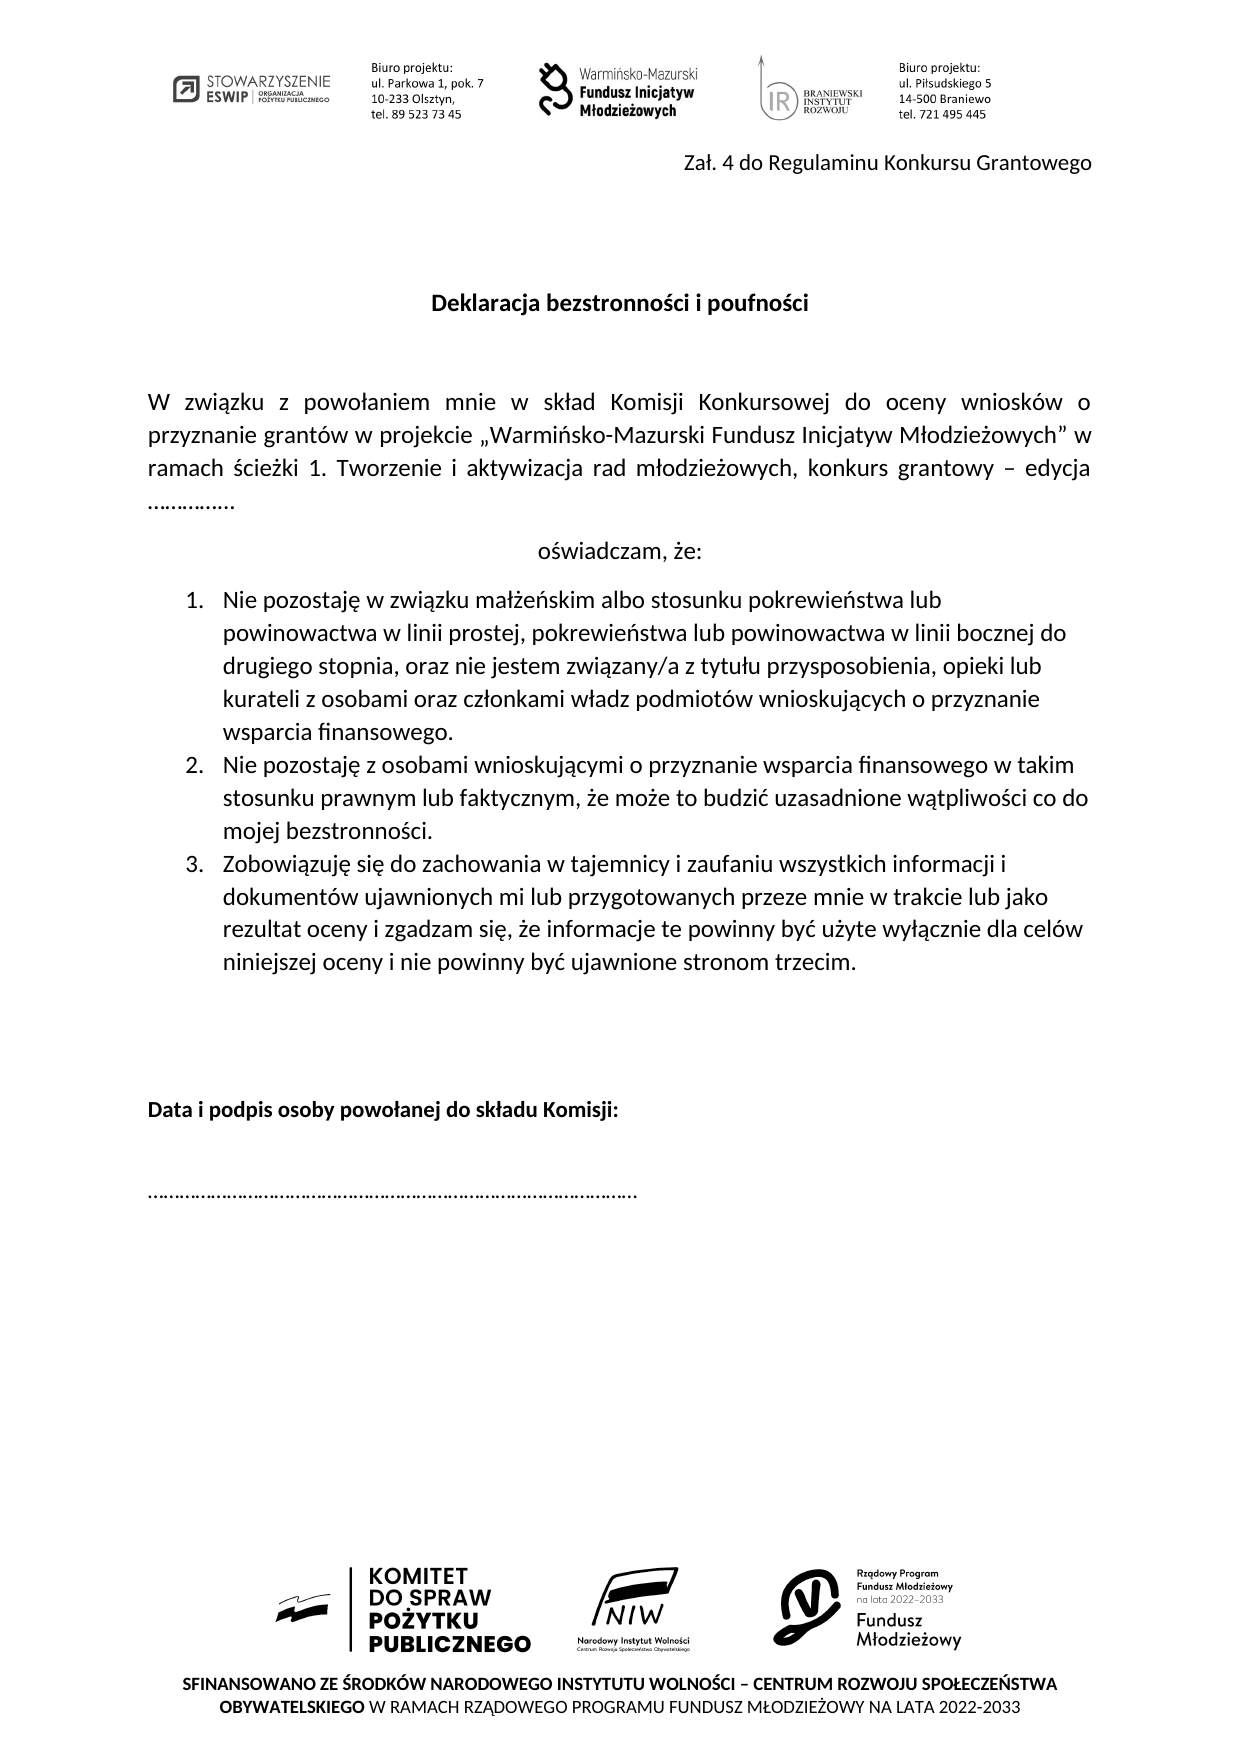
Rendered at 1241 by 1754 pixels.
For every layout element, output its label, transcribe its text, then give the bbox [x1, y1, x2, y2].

list Nie pozostaję w związku małżeńskim albo stosunku pokrewieństwa lub powinowactwa w linii prostej, pokrewieństwa lub powinowactwa w linii bocznej do drugiego stopnia, oraz nie jestem związany/a z tytułu przysposobienia, opieki lub kurateli z osobami oraz członkami władz podmiotów wnioskujących o przyznanie wsparcia finansowego. [185, 584, 1093, 747]
picture [147, 44, 1093, 139]
list Zobowiązuję się do zachowania w tajemnicy i zaufaniu wszystkich informacji i dokumentów ujawnionych mi lub przygotowanych przeze mnie w trakcie lub jako rezultat oceny i zgadzam się, że informacje te powinny być użyte wyłącznie dla celów niniejszej oceny i nie powinny być ujawnione stronom trzecim. [185, 848, 1093, 977]
picture [259, 1551, 981, 1673]
text oświadczam, że: [148, 535, 1093, 565]
text Zał. 4 do Regulaminu Konkursu Grantowego [148, 148, 1093, 176]
list Nie pozostaję z osobami wnioskującymi o przyznanie wsparcia finansowego w takim stosunku prawnym lub faktycznym, że może to budzić uzasadnione wątpliwości co do mojej bezstronności. [185, 749, 1093, 845]
text ………………………………………………………………………………… [148, 1176, 1093, 1204]
text W związku z powołaniem mnie w skład Komisji Konkursowej do oceny wniosków o przyznanie grantów w projekcie „Warmińsko-Mazurski Fundusz Inicjatyw Młodzieżowych” w ramach ścieżki 1. Tworzenie i aktywizacja rad młodzieżowych, konkurs grantowy – edycja …………... [148, 386, 1093, 516]
text Deklaracja bezstronności i poufności [148, 287, 1093, 318]
text Data i podpis osoby powołanej do składu Komisji: [148, 1095, 1093, 1123]
